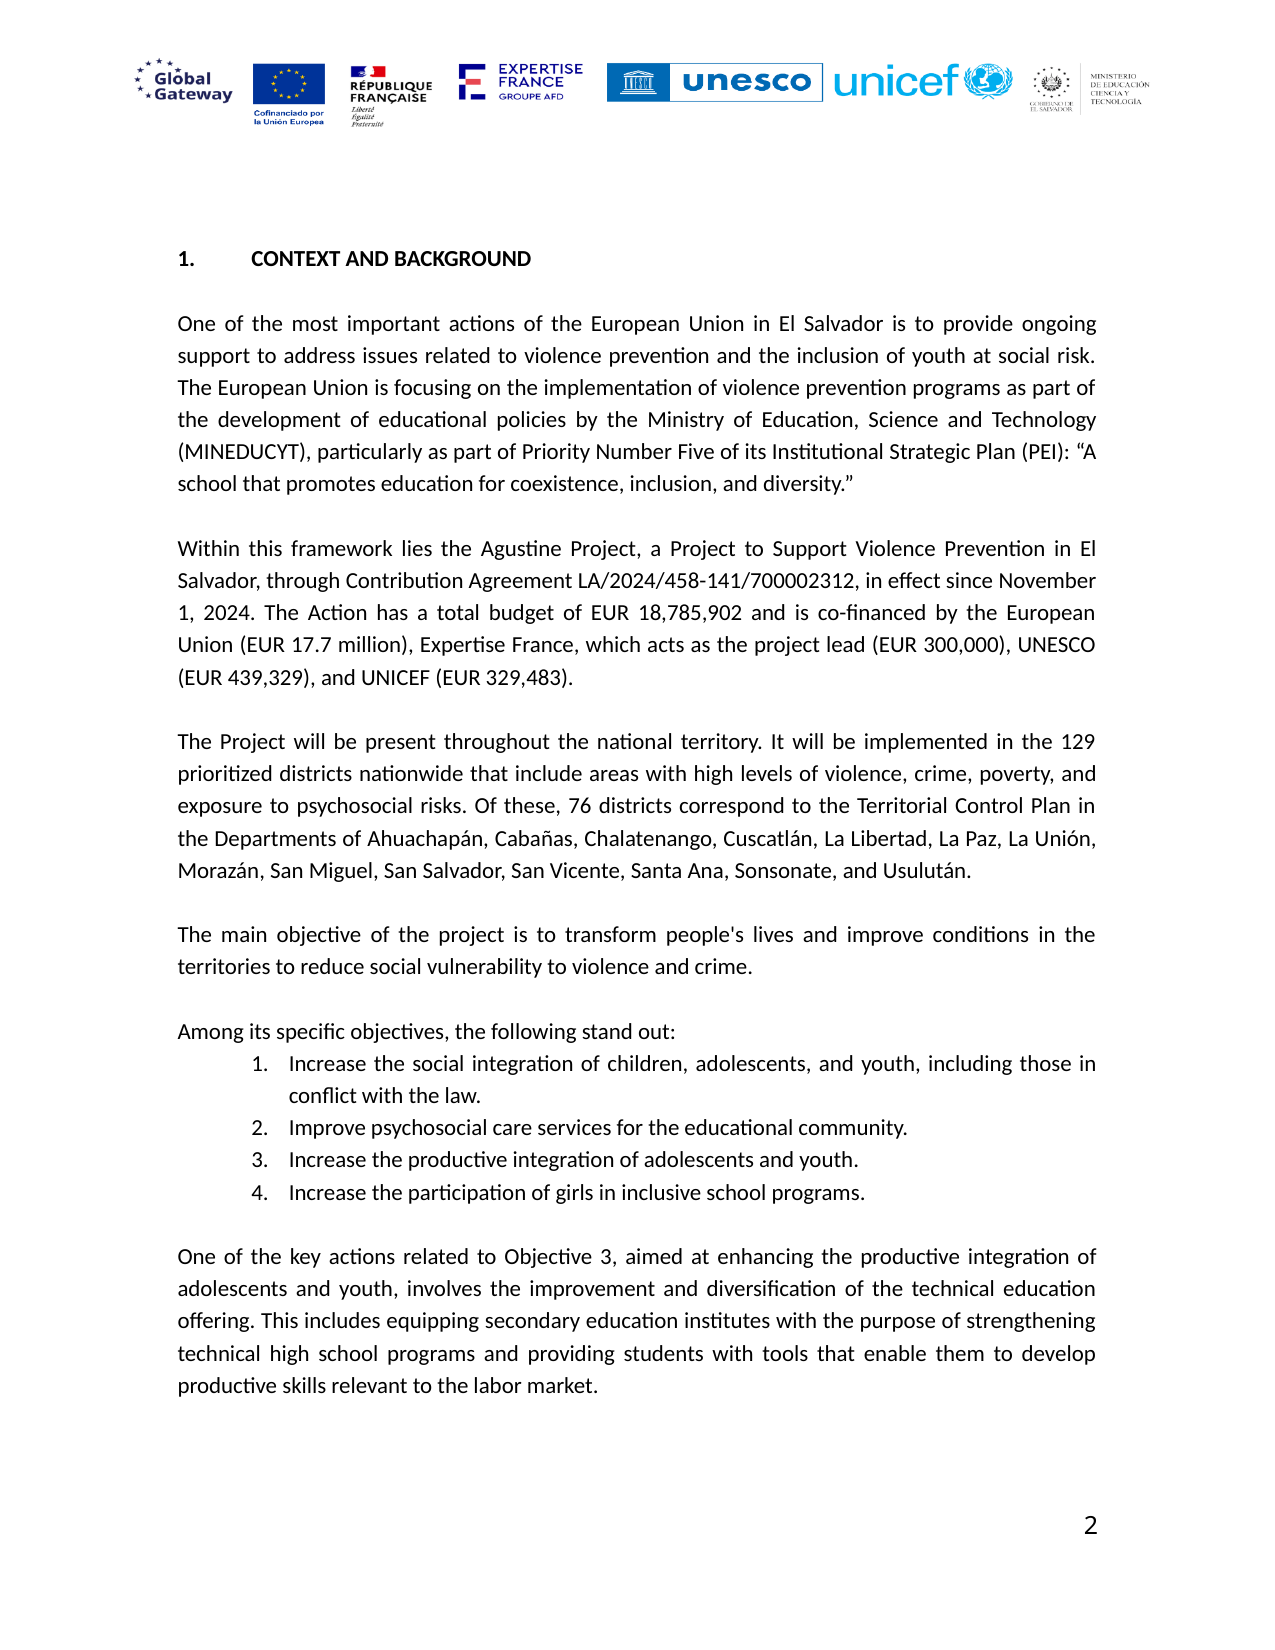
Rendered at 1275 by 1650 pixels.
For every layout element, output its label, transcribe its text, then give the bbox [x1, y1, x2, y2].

picture [91, 23, 1193, 154]
text Among its specific objectives, the following stand out: [177, 1017, 1098, 1045]
list Increase the social integration of children, adolescents, and youth, including those in conflict with the law. [251, 1049, 1098, 1109]
text The Project will be present throughout the national territory. It will be implemented in the 129 prioritized districts nationwide that include areas with high levels of violence, crime, poverty, and exposure to psychosocial risks. Of these, 76 districts correspond to the Territorial Control Plan in the Departments of Ahuachapán, Cabañas, Chalatenango, Cuscatlán, La Libertad, La Paz, La Unión, Morazán, San Miguel, San Salvador, San Vicente, Santa Ana, Sonsonate, and Usulután. [177, 727, 1098, 884]
list Improve psychosocial care services for the educational community. [251, 1113, 1098, 1141]
text One of the most important actions of the European Union in El Salvador is to provide ongoing support to address issues related to violence prevention and the inclusion of youth at social risk. The European Union is focusing on the implementation of violence prevention programs as part of the development of educational policies by the Ministry of Education, Science and Technology (MINEDUCYT), particularly as part of Priority Number Five of its Institutional Strategic Plan (PEI): “A school that promotes education for coexistence, inclusion, and diversity.” [177, 309, 1098, 498]
list Increase the participation of girls in inclusive school programs. [251, 1178, 1098, 1206]
list CONTEXT AND BACKGROUND [177, 244, 1098, 272]
text One of the key actions related to Objective 3, aimed at enhancing the productive integration of adolescents and youth, involves the improvement and diversification of the technical education offering. This includes equipping secondary education institutes with the purpose of strengthening technical high school programs and providing students with tools that enable them to develop productive skills relevant to the labor market. [177, 1242, 1098, 1399]
text Within this framework lies the Agustine Project, a Project to Support Violence Prevention in El Salvador, through Contribution Agreement LA/2024/458-141/700002312, in effect since November 1, 2024. The Action has a total budget of EUR 18,785,902 and is co-financed by the European Union (EUR 17.7 million), Expertise France, which acts as the project lead (EUR 300,000), UNESCO (EUR 439,329), and UNICEF (EUR 329,483). [177, 534, 1098, 691]
list Increase the productive integration of adolescents and youth. [251, 1146, 1098, 1173]
text The main objective of the project is to transform people's lives and improve conditions in the territories to reduce social vulnerability to violence and crime. [177, 920, 1098, 980]
